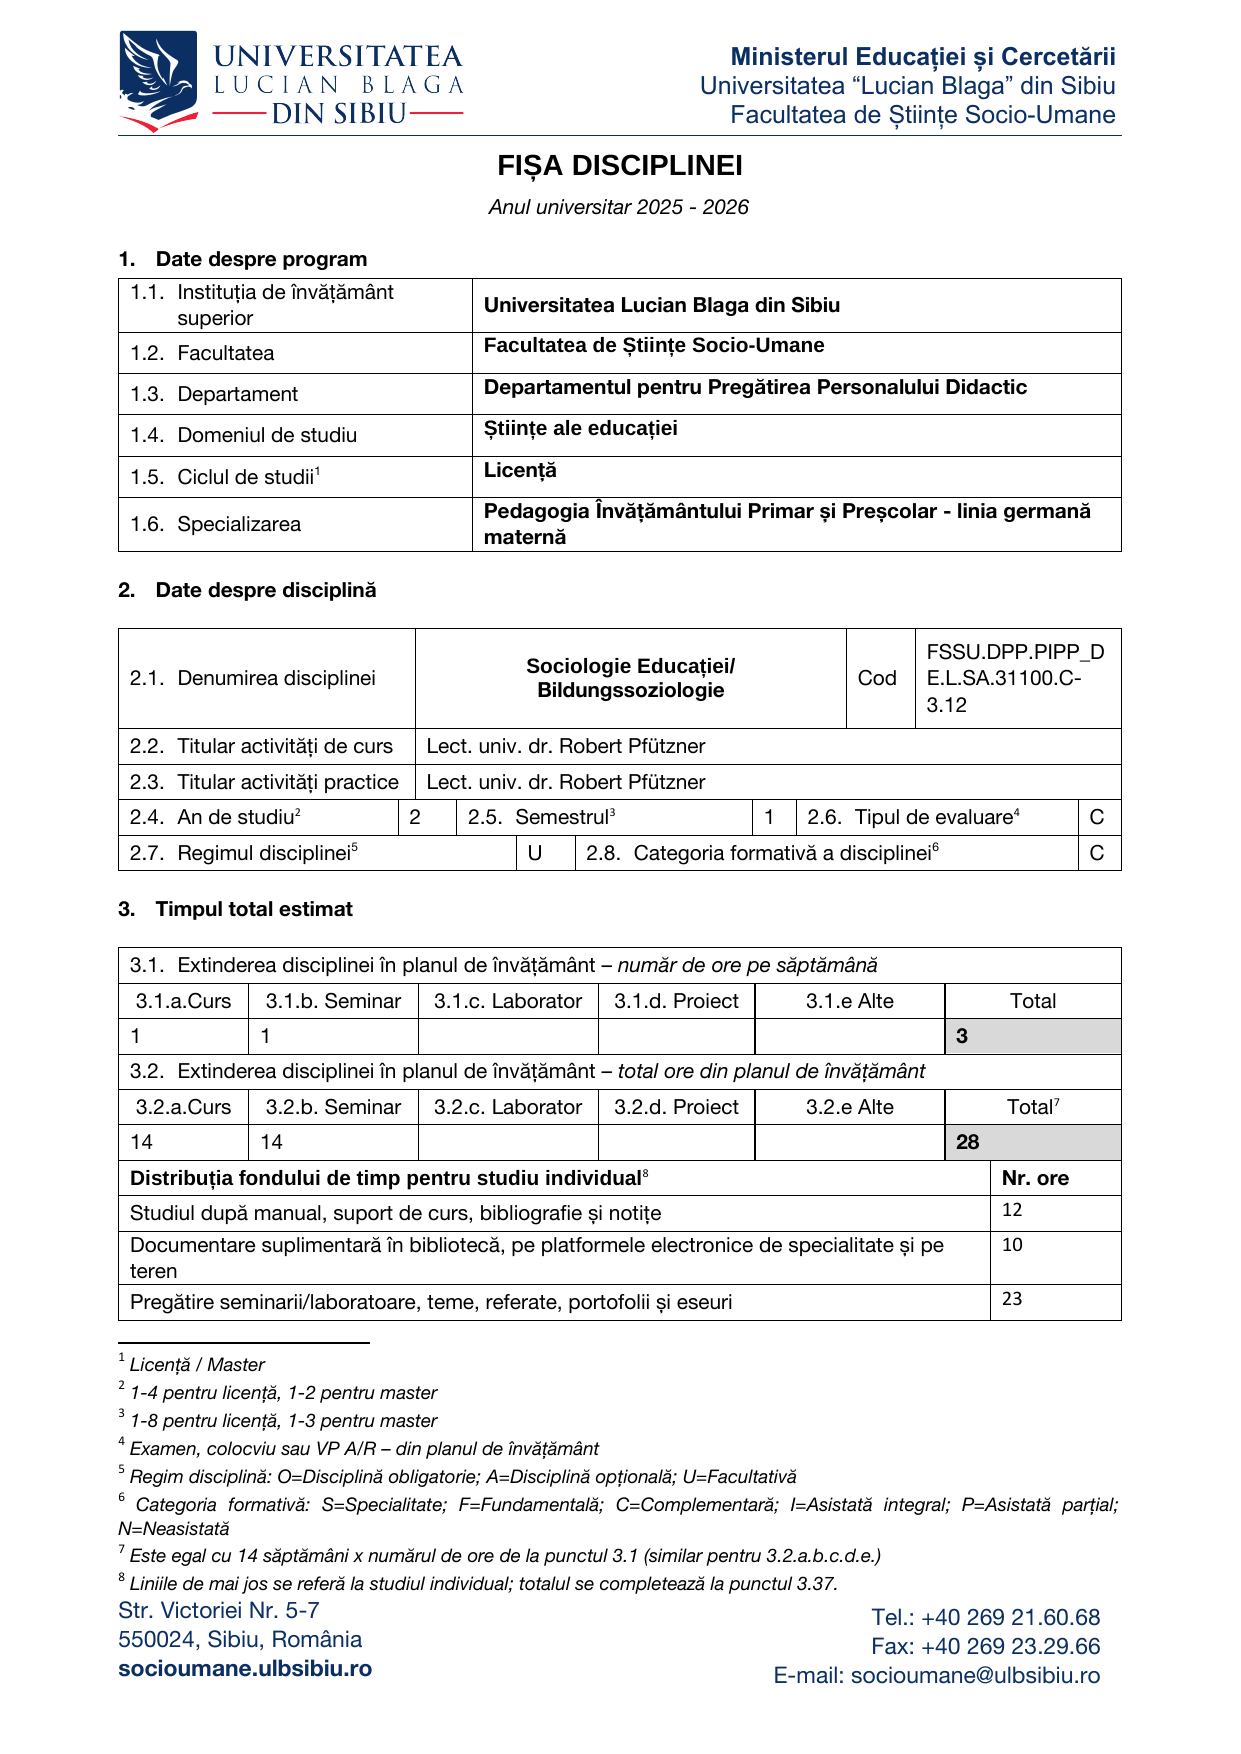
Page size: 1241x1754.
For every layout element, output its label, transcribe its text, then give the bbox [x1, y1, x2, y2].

table_cell Regimul disciplinei [119, 836, 516, 870]
table_cell Departament [119, 374, 472, 414]
list Date despre disciplină [118, 577, 1122, 603]
table_header Extinderea disciplinei în planul de învățământ – număr de ore pe săptămână [119, 948, 1121, 983]
table_cell Facultatea [119, 333, 472, 373]
table_header Bildungssoziologie [416, 629, 846, 728]
table_cell 3.2.b. Seminar [249, 1090, 418, 1124]
table_cell 3.1.b. Seminar [249, 984, 418, 1018]
table_cell 3.2.a.Curs [119, 1090, 248, 1124]
table_cell Total [946, 1090, 1121, 1124]
table_cell 10 [991, 1232, 1121, 1284]
table_cell Titular activități practice [119, 765, 415, 799]
table_cell Tipul de evaluare [797, 800, 1078, 834]
table_cell 3.1.d. Proiect [599, 984, 754, 1018]
table_cell [473, 333, 1121, 373]
table_cell 3.2.e Alte [756, 1090, 944, 1124]
table_cell 2 [399, 800, 456, 834]
table_cell Specializarea [119, 498, 472, 551]
table_header FSSU.DPP.PIPP_DE.L.SA.31100.C-3.12 [916, 629, 1121, 728]
table_cell Nr. ore [991, 1161, 1121, 1195]
table_cell U [517, 836, 575, 870]
table_cell Titular activități de curs [119, 729, 415, 764]
table_cell 3 [946, 1019, 1121, 1053]
table_cell An de studiu [119, 800, 398, 834]
table_cell Extinderea disciplinei în planul de învățământ – total ore din planul de învățământ [119, 1055, 1121, 1089]
table_cell 28 [946, 1125, 1121, 1160]
table_cell [119, 1161, 990, 1195]
table_cell C [1079, 836, 1121, 870]
table_cell 1 [753, 800, 796, 834]
table_cell Lect. univ. dr. Robert Pfützner [416, 729, 1121, 764]
table_cell Ciclul de studii [119, 457, 472, 497]
table_cell Pedagogia Învățământului Primar și Preșcolar - linia germană maternă [473, 498, 1121, 551]
table_header Cod [847, 629, 915, 728]
table_cell [419, 1125, 598, 1160]
table_cell 23 [991, 1285, 1121, 1319]
table_cell [756, 1125, 944, 1160]
table_cell Licență [473, 457, 1121, 497]
picture [118, 29, 464, 133]
table_cell Departamentul pentru Pregătirea Personalului Didactic [473, 374, 1121, 414]
table_cell [756, 1019, 944, 1053]
table_cell Pregătire seminarii/laboratoare, teme, referate, portofolii și eseuri [119, 1285, 990, 1319]
table_cell [599, 1019, 754, 1053]
table_cell 14 [119, 1125, 248, 1160]
table_cell Documentare suplimentară în bibliotecă, pe platformele electronice de specialitate și pe teren [119, 1232, 990, 1284]
table_cell [419, 1019, 598, 1053]
table_cell 3.2.c. Laborator [419, 1090, 598, 1124]
table_cell 1 [119, 1019, 248, 1053]
table_cell 3.1.c. Laborator [419, 984, 598, 1018]
list Date despre program [118, 246, 1122, 272]
table_cell 14 [249, 1125, 418, 1160]
table_cell Categoria formativă a disciplinei [576, 836, 1078, 870]
table_cell 1 [249, 1019, 418, 1053]
table_header Denumirea disciplinei [119, 629, 415, 728]
table_header Universitatea Lucian Blaga din Sibiu [473, 279, 1121, 332]
table_cell 3.1.e Alte [756, 984, 944, 1018]
table_cell Studiul după manual, suport de curs, bibliografie și notițe [119, 1196, 990, 1231]
table_cell 3.2.d. Proiect [599, 1090, 754, 1124]
table_cell Lect. univ. dr. Robert Pfützner [416, 765, 1121, 799]
table_cell C [1079, 800, 1121, 834]
text Anul universitar 2025 - 2026 [118, 194, 1122, 221]
table_cell Semestrul [457, 800, 752, 834]
list Timpul total estimat [118, 896, 1122, 922]
table_cell [473, 415, 1121, 456]
table_cell Total [946, 984, 1121, 1018]
table_cell Domeniul de studiu [119, 415, 472, 456]
table_cell 12 [991, 1196, 1121, 1231]
table_cell [599, 1125, 754, 1160]
table_header Instituția de învățământ superior [119, 279, 472, 332]
table_cell 3.1.a.Curs [119, 984, 248, 1018]
